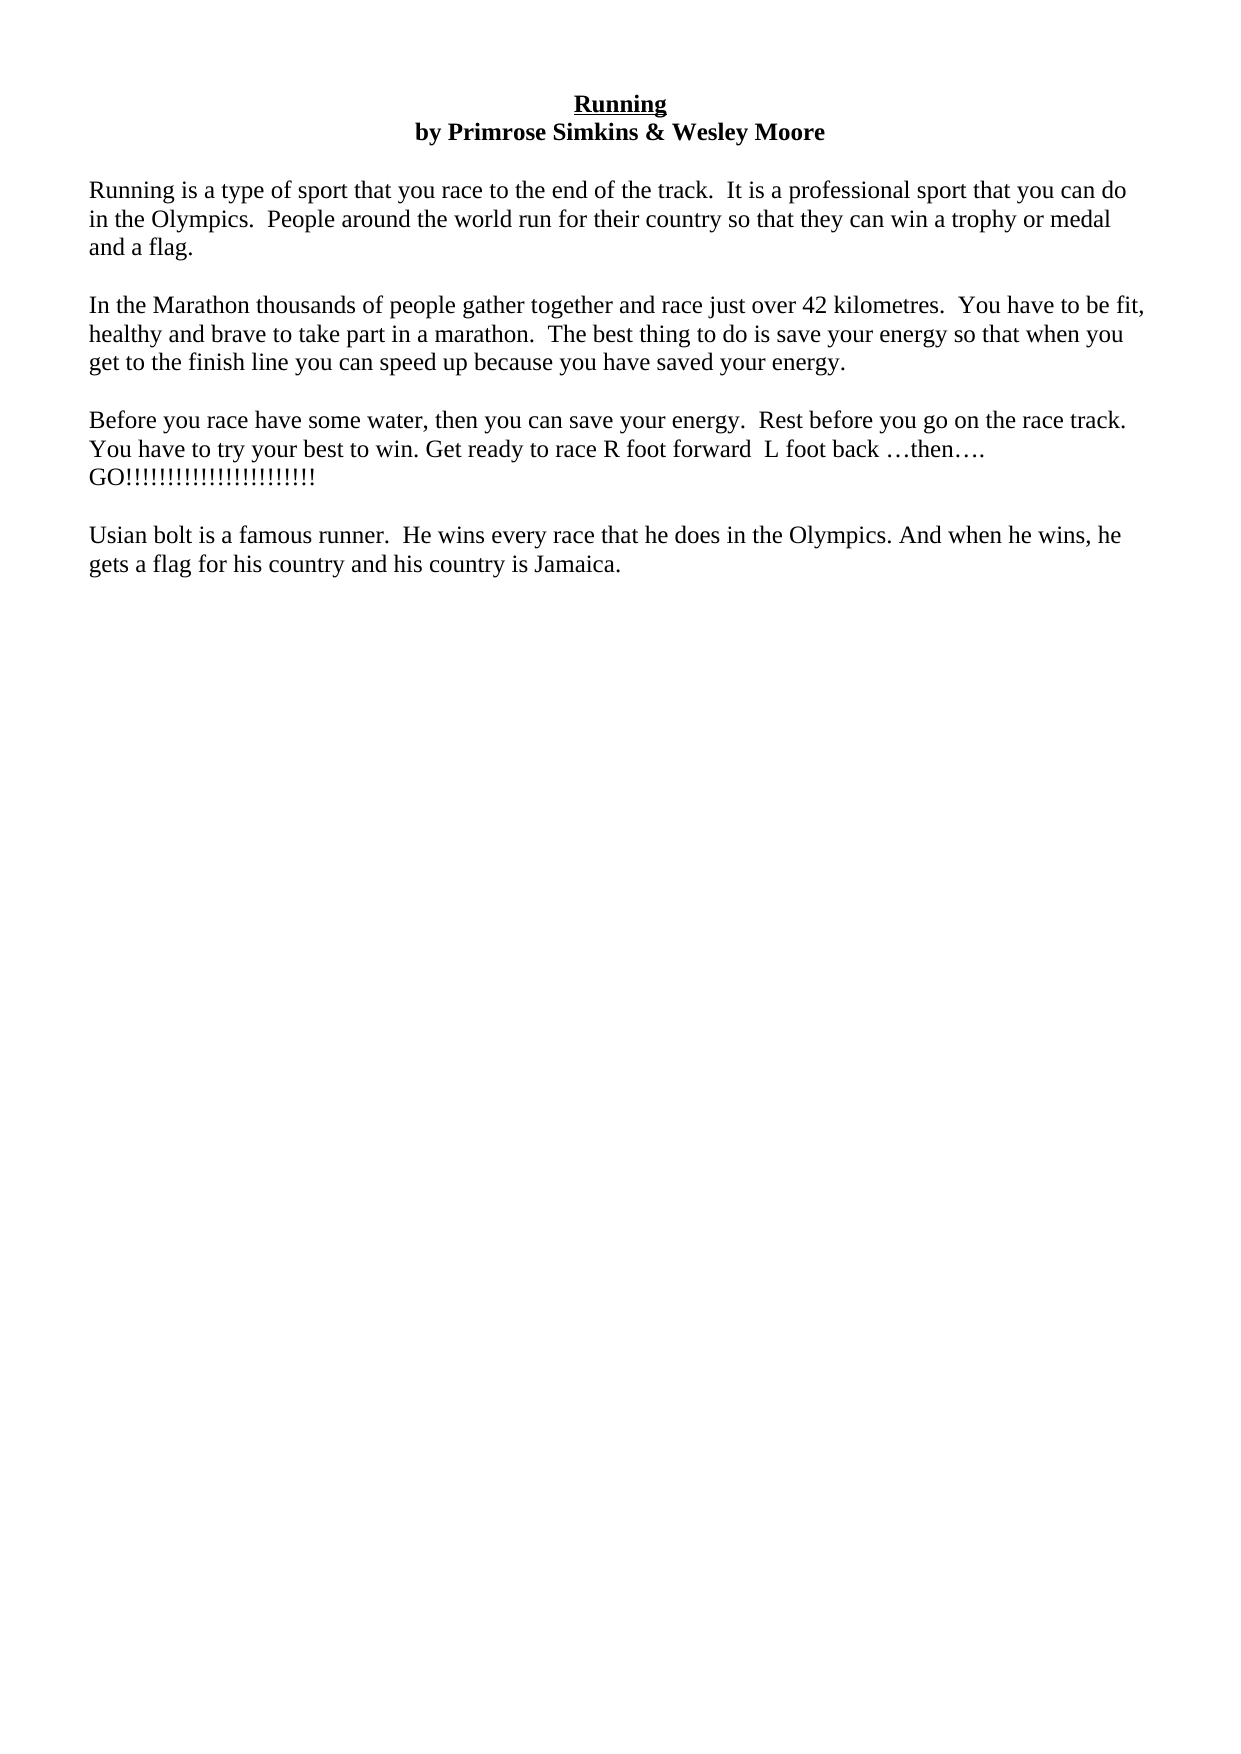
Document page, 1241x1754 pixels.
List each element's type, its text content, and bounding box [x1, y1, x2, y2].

text Running is a type of sport that you race to the end of the track. It is a professional sport that you can do in the Olympics. People around the world run for their country so that they can win a trophy or medal and a flag. [89, 175, 1152, 261]
text Running [89, 89, 1152, 117]
text by Primrose Simkins & Wesley Moore [89, 117, 1152, 146]
text Usian bolt is a famous runner. He wins every race that he does in the Olympics. And when he wins, he gets a flag for his country and his country is Jamaica. [89, 520, 1152, 577]
text In the Marathon thousands of people gather together and race just over 42 kilometres. You have to be fit, healthy and brave to take part in a marathon. The best thing to do is save your energy so that when you get to the finish line you can speed up because you have saved your energy. [89, 290, 1152, 376]
text Before you race have some water, then you can save your energy. Rest before you go on the race track. You have to try your best to win. Get ready to race R foot forward L foot back …then…. GO!!!!!!!!!!!!!!!!!!!!!!! [89, 405, 1152, 491]
